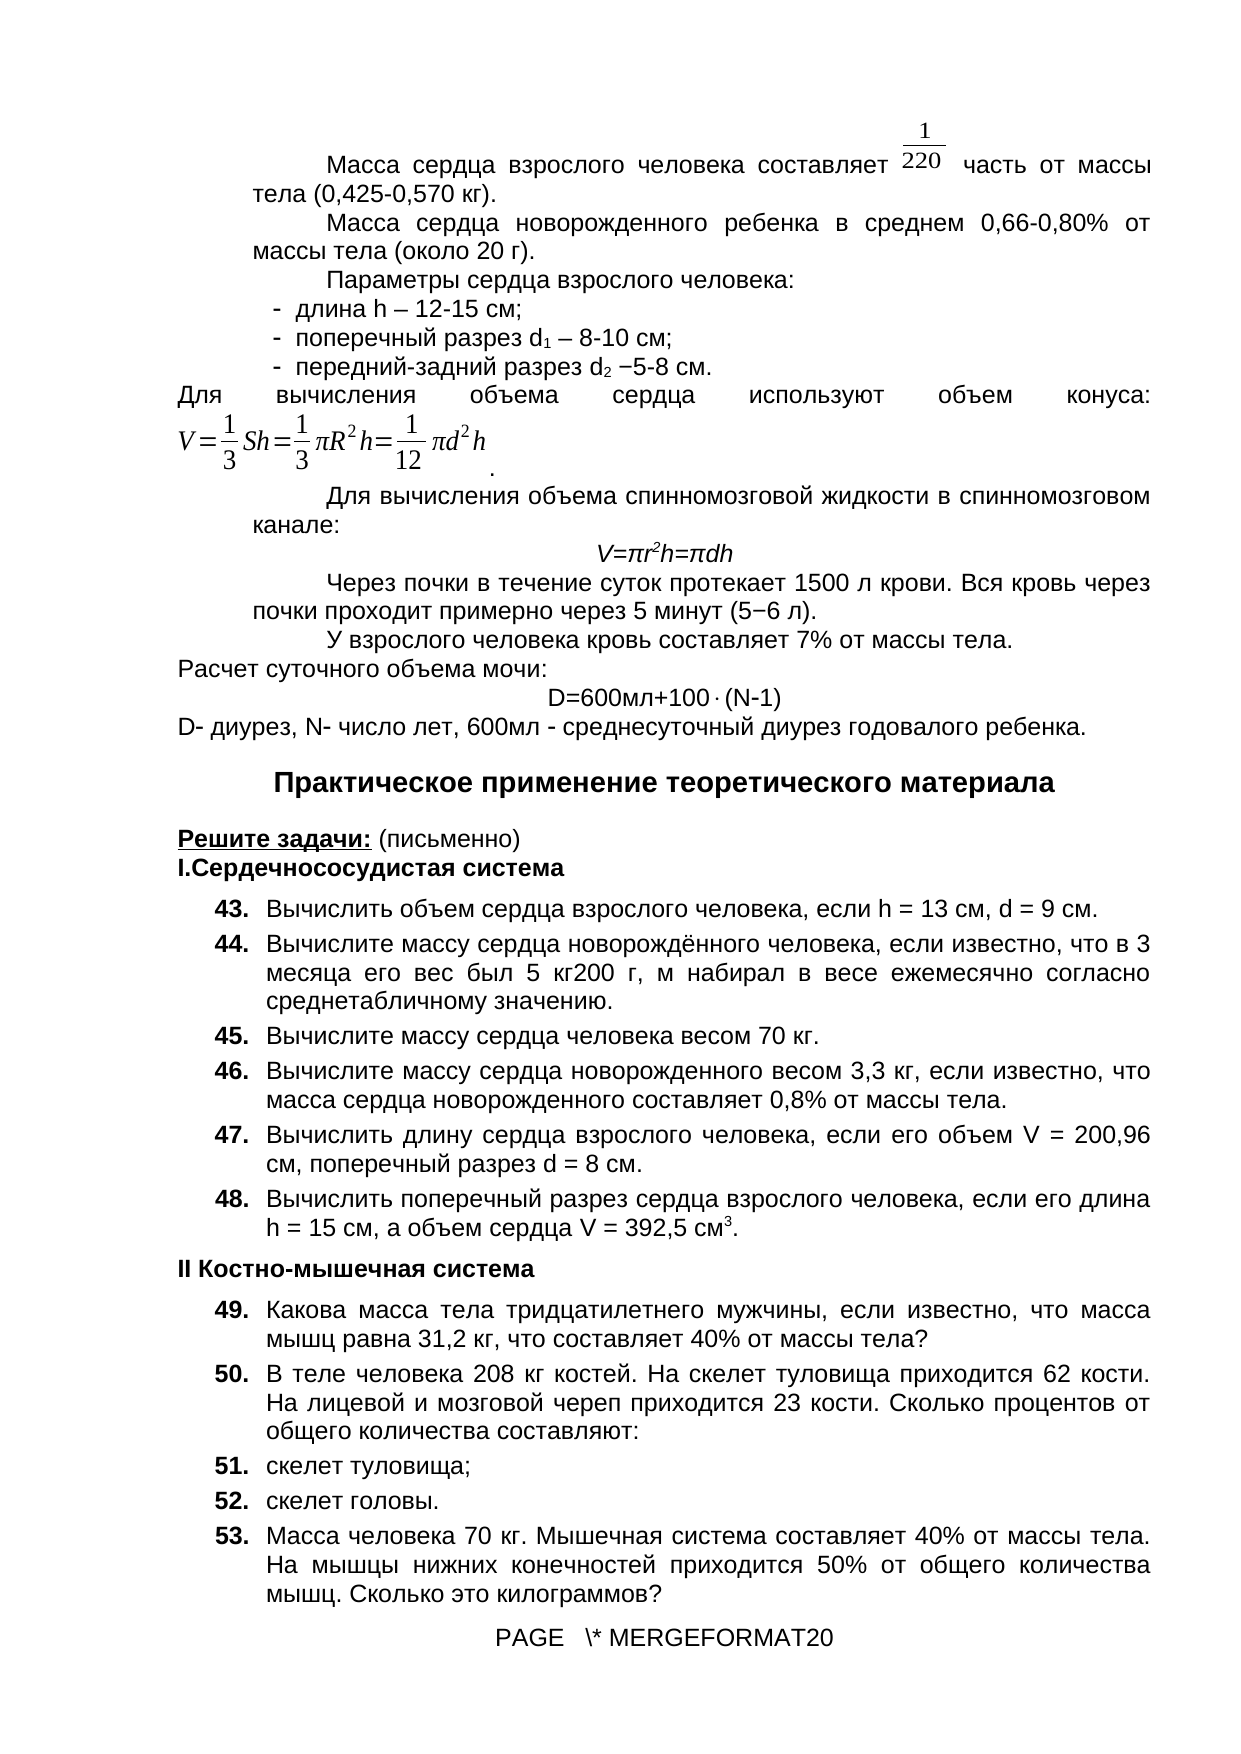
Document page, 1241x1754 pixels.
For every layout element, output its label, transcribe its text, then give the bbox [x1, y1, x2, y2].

list Какова масса тела тридцатилетнего мужчины, если известно, что масса мышц равна , что составляет 40% от массы тела? [214, 1295, 1152, 1353]
text Для вычисления объема сердца используют объем конуса: . [177, 380, 1152, 481]
list скелет головы. [214, 1486, 1152, 1515]
list В теле человека костей. На скелет туловища приходится 62 кости. На лицевой и мозговой череп приходится 23 кости. Сколько процентов от общего количества составляют: [214, 1359, 1152, 1445]
list Вычислить длину сердца взрослого человека, если его объем V = , поперечный разрез d = . [214, 1120, 1152, 1178]
list Вычислите массу сердца новорожденного весом , если известно, что масса сердца новорожденного составляет 0,8% от массы тела. [214, 1056, 1152, 1114]
text D=600мл+100(N1) [177, 683, 1152, 711]
list скелет туловища; [214, 1451, 1152, 1480]
text D диурез, N число лет, 600мл среднесуточный диурез годовалого ребенка. [177, 711, 1152, 740]
list поперечный разрез d1 – 8-; [273, 323, 1152, 352]
text У взрослого человека кровь составляет 7% от массы тела. [252, 625, 1152, 654]
list Масса человека . Мышечная система составляет 40% от массы тела. На мышцы нижних конечностей приходится 50% от общего количества мышц. Сколько это килограммов? [215, 1521, 1152, 1608]
text Решите задачи: (письменно) [177, 824, 1152, 853]
list Вычислите массу сердца человека весом . [214, 1021, 1152, 1050]
text Для вычисления объема спинномозговой жидкости в спинномозговом канале: [252, 481, 1152, 539]
text Масса сердца взрослого человека составляет часть от массы тела (0,425-). [252, 118, 1152, 208]
list длина h – 12-; [273, 294, 1152, 323]
text II Костно-мышечная система [177, 1254, 1152, 1283]
subtitle Практическое применение теоретического материала [177, 765, 1152, 799]
list Вычислить объем сердца взрослого человека, если h = , d = . [214, 894, 1152, 923]
text Расчет суточного объема мочи: [177, 654, 1152, 683]
text V=πr2h=πdh [177, 539, 1152, 568]
list передний-задний разрез d2 −5-. [273, 352, 1152, 380]
text Параметры сердца взрослого человека: [252, 265, 1152, 294]
text I.Сердечнососудистая система [177, 853, 1152, 881]
text Через почки в течение суток протекает крови. Вся кровь через почки проходит примерно через 5 минут (5−6 л). [252, 568, 1152, 625]
list Вычислить поперечный разрез сердца взрослого человека, если его длина h = , а объем сердца V = 392,5 см3. [215, 1184, 1152, 1241]
list Вычислите массу сердца новорождённого человека, если известно, что в 3 месяца его вес был , м набирал в весе ежемесячно согласно среднетабличному значению. [214, 929, 1152, 1015]
text Масса сердца новорожденного ребенка в среднем 0,66-0,80% от массы тела (около ). [252, 208, 1152, 265]
